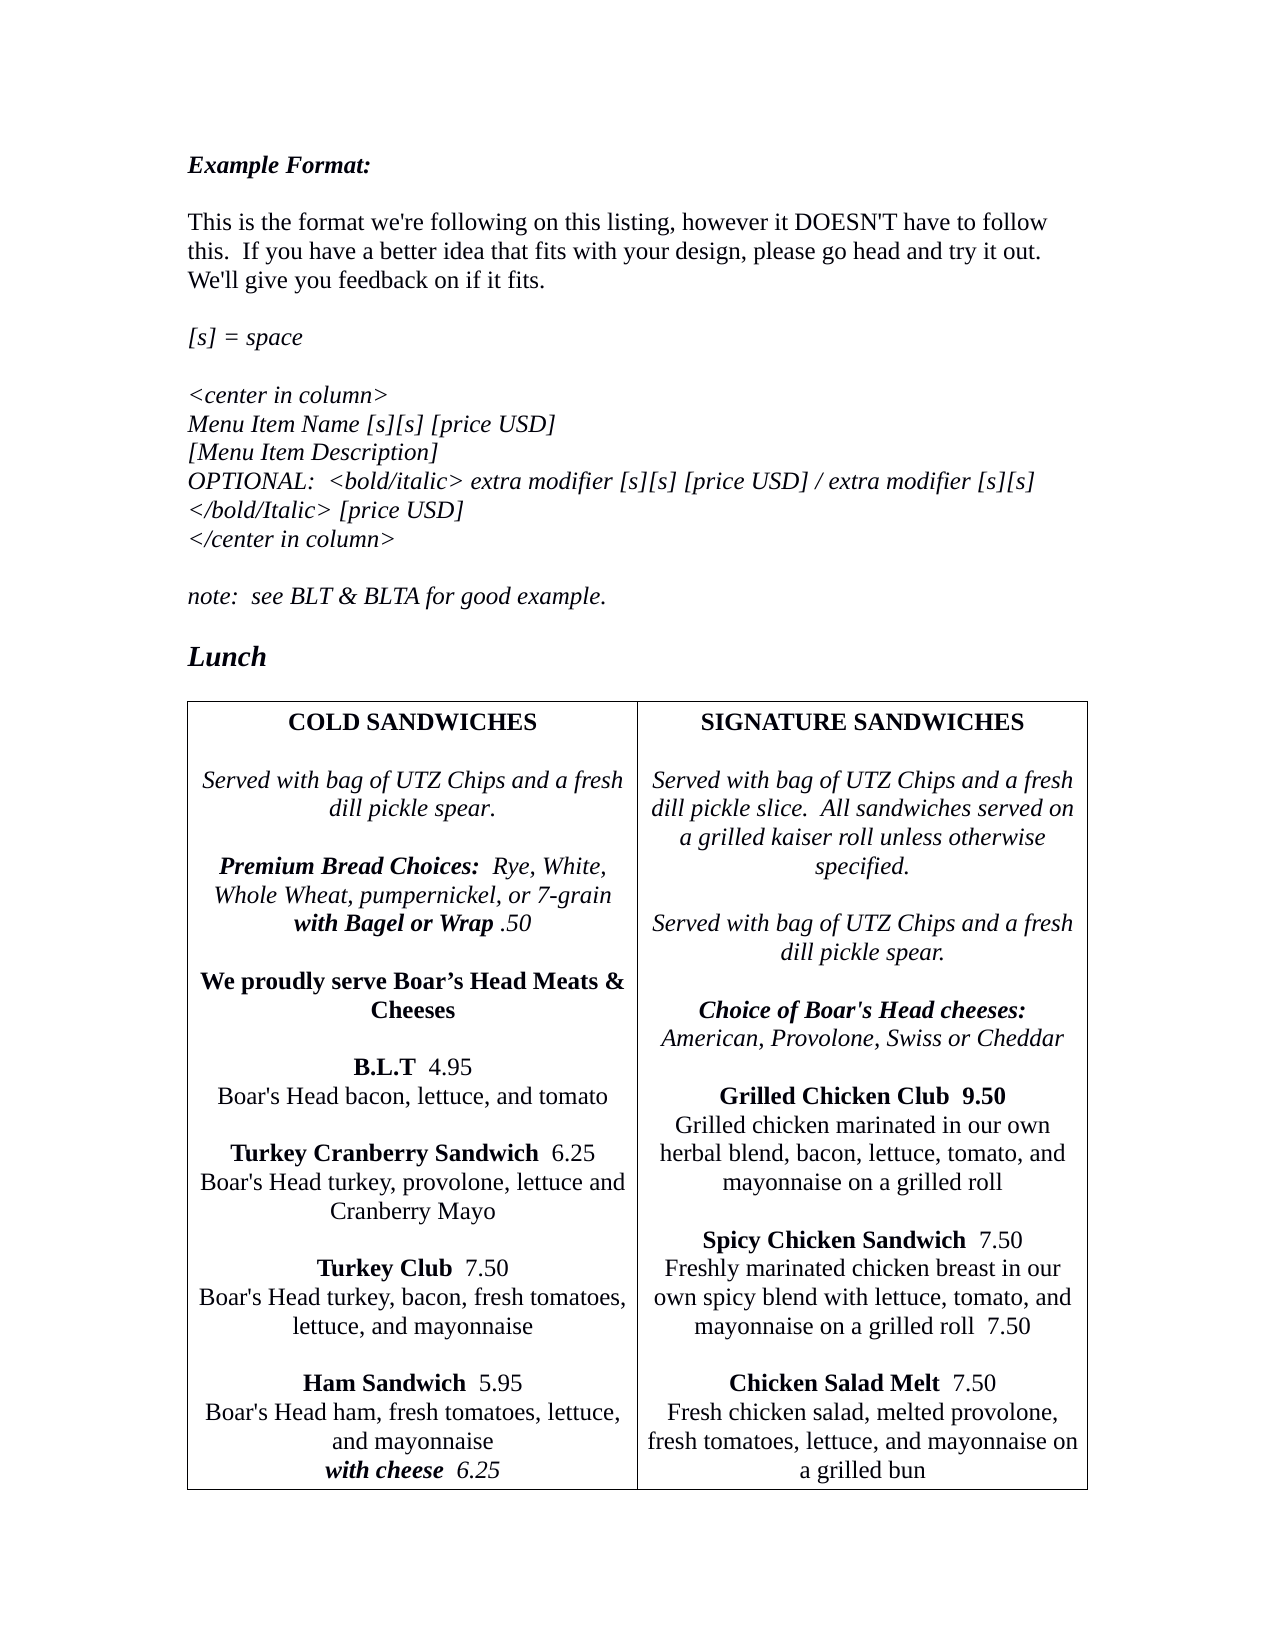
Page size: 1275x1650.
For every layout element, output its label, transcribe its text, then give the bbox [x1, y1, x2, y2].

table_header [188, 702, 637, 1489]
text Example Format: [187, 150, 1087, 179]
text Lunch [187, 639, 1087, 672]
text [Menu Item Description] [187, 437, 1087, 466]
text This is the format we're following on this listing, however it DOESN'T have to follow this. If you have a better idea that fits with your design, please go head and try it out. We'll give you feedback on if it fits. [187, 207, 1087, 294]
text [s] = space [187, 322, 1087, 351]
text <center in column> [187, 380, 1087, 409]
text Menu Item Name [s][s] [price USD] [187, 409, 1087, 437]
text </center in column> [187, 524, 1087, 552]
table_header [638, 702, 1087, 1489]
text OPTIONAL: <bold/italic> extra modifier [s][s] [price USD] / extra modifier [s][s] </bold/Italic> [price USD] [187, 466, 1087, 524]
text note: see BLT & BLTA for good example. [187, 581, 1087, 610]
